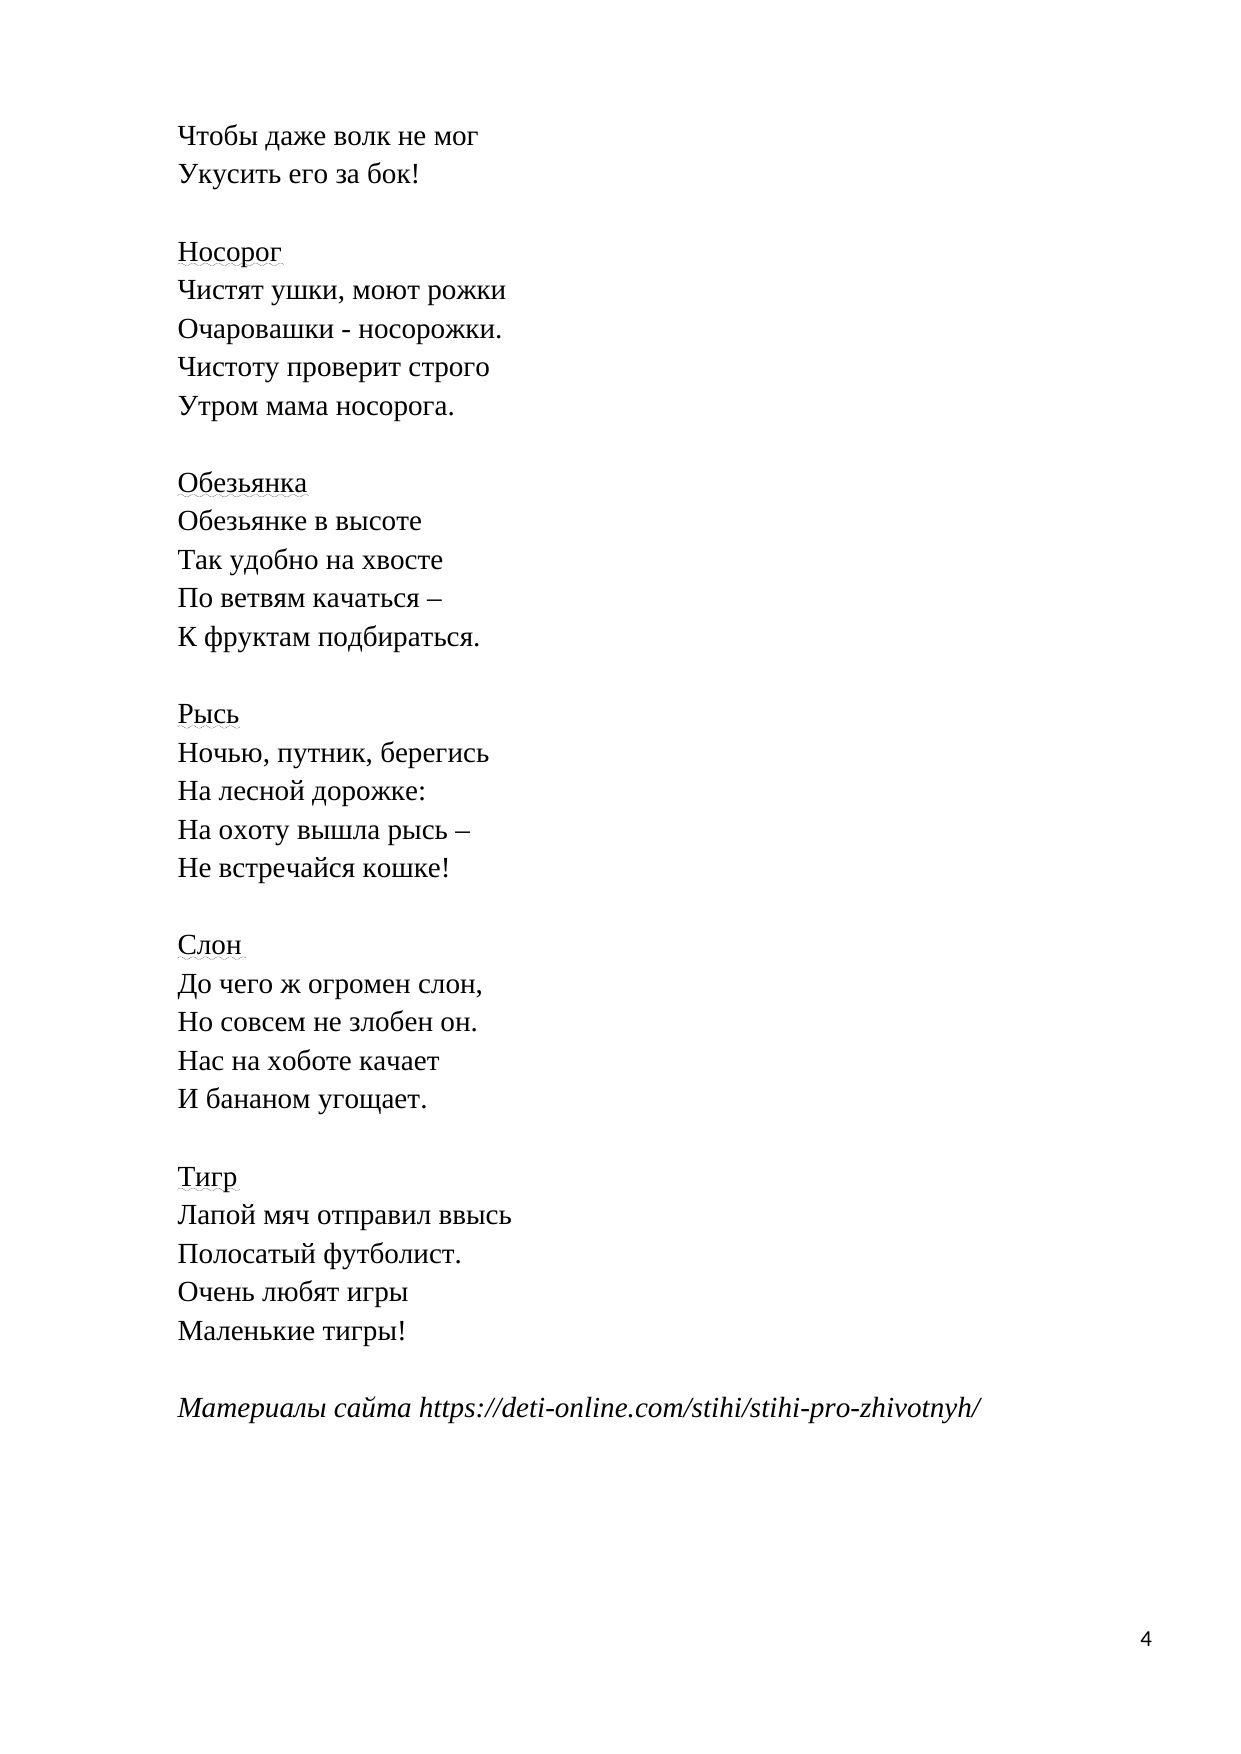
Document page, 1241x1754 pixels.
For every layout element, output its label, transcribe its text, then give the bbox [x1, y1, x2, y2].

text Чистоту проверит строго [177, 349, 1152, 383]
text Лапой мяч отправил ввысь [177, 1197, 1152, 1231]
text Рысь [177, 696, 1152, 730]
text Очень любят игры [177, 1274, 1152, 1308]
text Чтобы даже волк не мог [177, 118, 1152, 152]
text По ветвям качаться – [177, 581, 1152, 614]
text Носорог [177, 234, 1152, 267]
text Укусить его за бок! [177, 157, 1152, 190]
text На охоту вышла рысь – [177, 812, 1152, 845]
text Обезьянке в высоте [177, 503, 1152, 537]
text Нас на хоботе качает [177, 1043, 1152, 1077]
text К фруктам подбираться. [177, 619, 1152, 653]
text И бананом угощает. [177, 1082, 1152, 1115]
text До чего ж огромен слон, [177, 966, 1152, 999]
text Очаровашки - носорожки. [177, 311, 1152, 344]
text Ночью, путник, берегись [177, 735, 1152, 768]
text Полосатый футболист. [177, 1236, 1152, 1269]
text Обезьянка [177, 465, 1152, 498]
text На лесной дорожке: [177, 773, 1152, 807]
text Не встречайся кошке! [177, 850, 1152, 884]
text Утром мама носорога. [177, 388, 1152, 421]
text Слон [177, 927, 1152, 961]
text Тигр [177, 1159, 1152, 1192]
text Маленькие тигры! [177, 1313, 1152, 1346]
text Чистят ушки, моют рожки [177, 272, 1152, 306]
text Материалы сайта https://deti-online.com/stihi/stihi-pro-zhivotnyh/ [177, 1390, 1152, 1423]
text Так удобно на хвосте [177, 542, 1152, 576]
text Но совсем не злобен он. [177, 1004, 1152, 1038]
